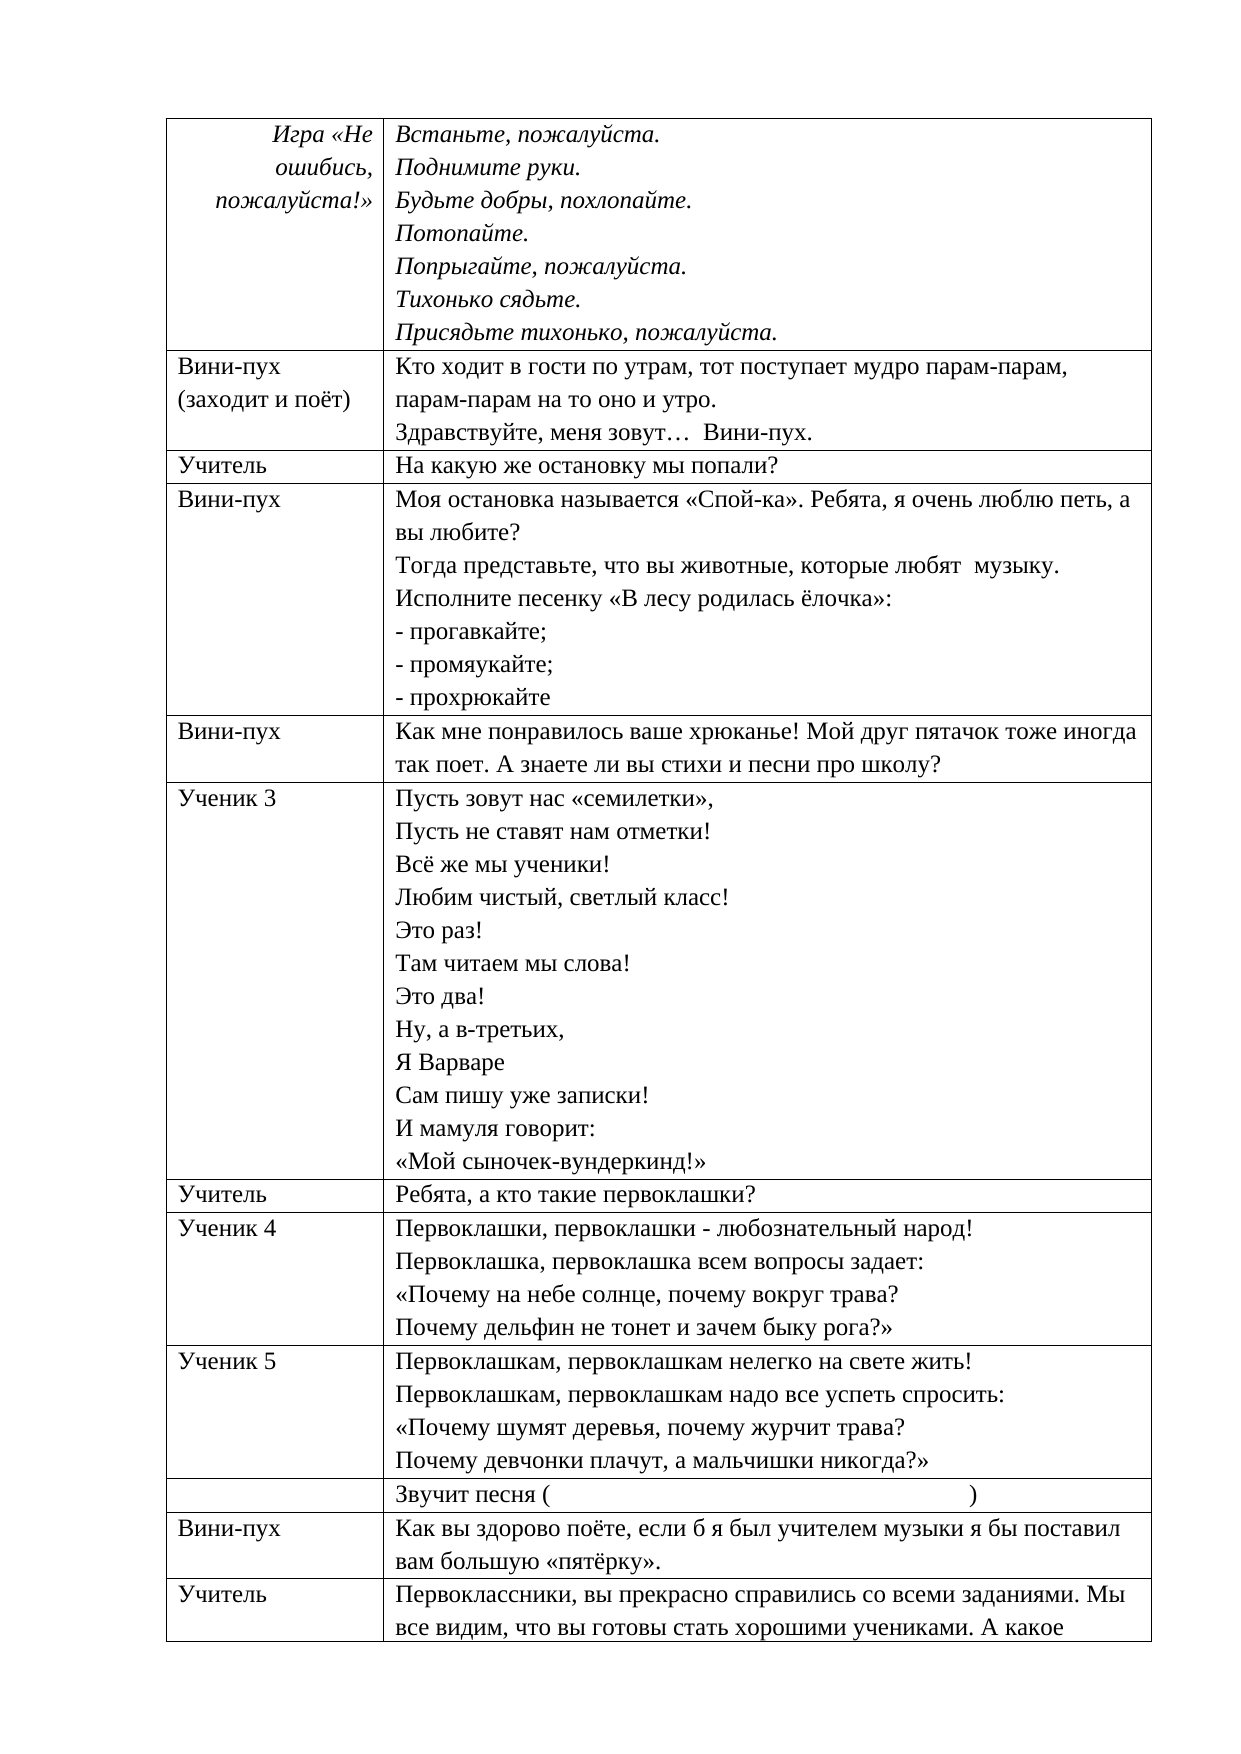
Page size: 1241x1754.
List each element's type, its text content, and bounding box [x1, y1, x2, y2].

table_cell Встаньте, пожалуйста. Поднимите руки. Будьте добры, похлопайте. Потопайте. Попрыгайте, пожалуйста. Тихонько сядьте. Присядьте тихонько, пожалуйста. [384, 119, 1151, 350]
table_cell Первоклашкам, первоклашкам нелегко на свете жить! Первоклашкам, первоклашкам надо все успеть спросить: «Почему шумят деревья, почему журчит трава? Почему девчонки плачут, а мальчишки никогда?» [384, 1346, 1151, 1478]
table_cell Кто ходит в гости по утрам, тот поступает мудро парам-парам, парам-парам на то оно и утро. Здравствуйте, меня зовут… Вини-пух. [384, 351, 1151, 449]
table_cell Ученик 3 [167, 783, 383, 1178]
table_cell Как мне понравилось ваше хрюканье! Мой друг пятачок тоже иногда так поет. А знаете ли вы стихи и песни про школу? [384, 716, 1151, 782]
table_cell Вини-пух [167, 1513, 383, 1578]
table_cell На какую же остановку мы попали? [384, 451, 1151, 483]
table_cell Вини-пух [167, 484, 383, 715]
table_cell [167, 1479, 383, 1512]
table_cell Вини-пух (заходит и поёт) [167, 351, 383, 449]
table_cell Пусть зовут нас «семилетки», Пусть не ставят нам отметки! Всё же мы ученики! Любим чистый, светлый класс! Это раз! Там читаем мы слова! Это два! Ну, а в-третьих, Я Варваре Сам пишу уже записки! И мамуля говорит: «Мой сыночек-вундеркинд!» [384, 783, 1151, 1178]
table_cell Первоклашки, первоклашки - любознательный народ! Первоклашка, первоклашка всем вопросы задает: «Почему на небе солнце, почему вокруг трава? Почему дельфин не тонет и зачем быку рога?» [384, 1213, 1151, 1345]
table_cell Игра «Не ошибись, пожалуйста!» [167, 119, 383, 350]
table_cell Ребята, а кто такие первоклашки? [384, 1180, 1151, 1212]
table_cell Учитель [167, 1180, 383, 1212]
table_cell Как вы здорово поёте, если б я был учителем музыки я бы поставил вам большую «пятёрку». [384, 1513, 1151, 1578]
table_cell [384, 1579, 1151, 1641]
table_cell Учитель [167, 451, 383, 483]
table_cell Вини-пух [167, 716, 383, 782]
table_cell Учитель [167, 1579, 383, 1641]
table_cell Моя остановка называется «Спой-ка». Ребята, я очень люблю петь, а вы любите? Тогда представьте, что вы животные, которые любят музыку. Исполните песенку «В лесу родилась ёлочка»: - прогавкайте; - промяукайте; - прохрюкайте [384, 484, 1151, 715]
table_cell Ученик 4 [167, 1213, 383, 1345]
table_cell Ученик 5 [167, 1346, 383, 1478]
table_cell Звучит песня ( ) [384, 1479, 1151, 1512]
